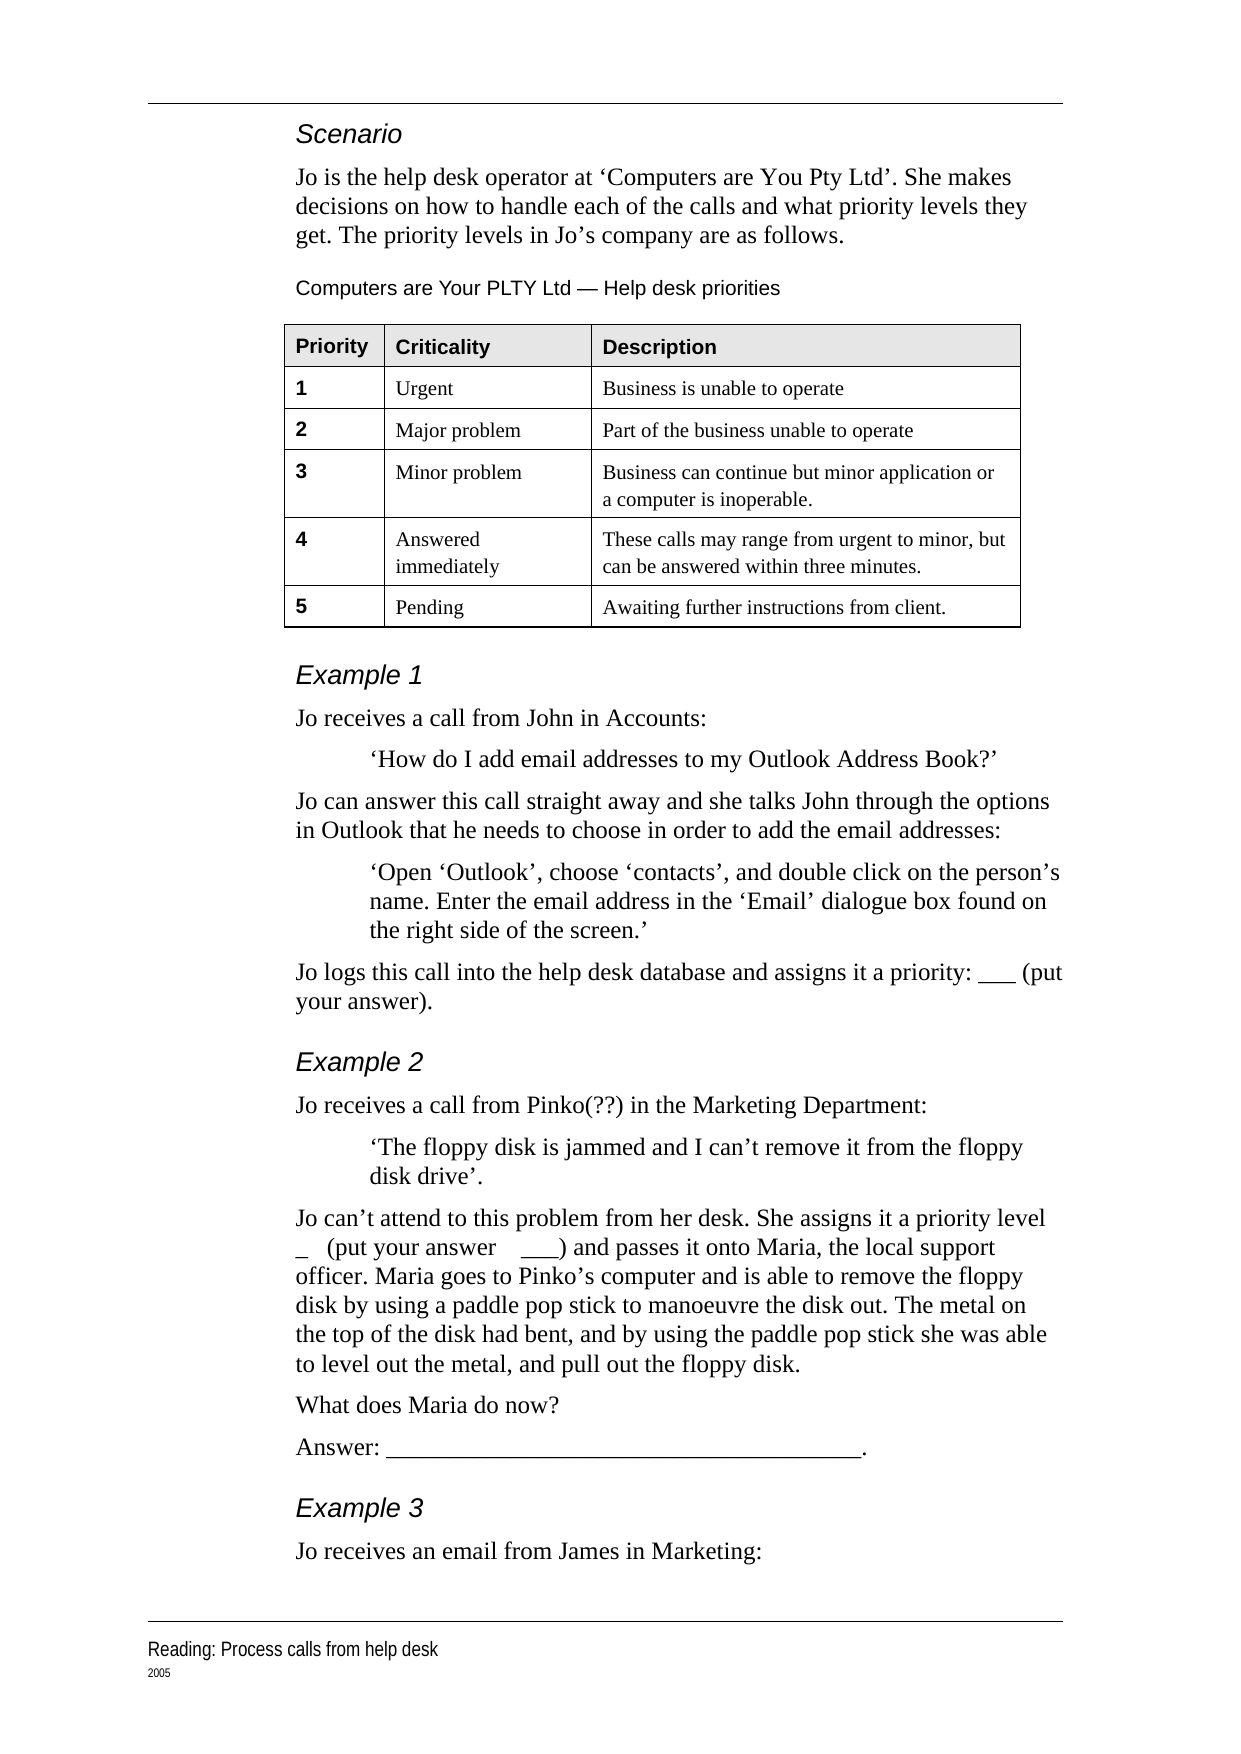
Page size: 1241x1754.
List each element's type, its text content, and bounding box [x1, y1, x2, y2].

table_cell 3 [285, 450, 384, 517]
text Jo is the help desk operator at ‘Computers are You Pty Ltd’. She makes decisions on how to handle each of the calls and what priority levels they get. The priority levels in Jo’s company are as follows. [295, 162, 1063, 249]
text Computers are Your PLTY Ltd — Help desk priorities [295, 274, 1063, 299]
table_cell Major problem [385, 409, 591, 449]
text ‘Open ‘Outlook’, choose ‘contacts’, and double click on the person’s name. Enter the email address in the ‘Email’ dialogue box found on the right side of the screen.’ [369, 857, 1063, 944]
text What does Maria do now? [295, 1390, 1063, 1419]
text Jo can answer this call straight away and she talks John through the options in Outlook that he needs to choose in order to add the email addresses: [295, 786, 1063, 844]
table_cell These calls may range from urgent to minor, but can be answered within three minutes. [592, 518, 1020, 585]
table_header Priority [285, 325, 384, 366]
text Jo receives a call from Pinko(??) in the Marketing Department: [295, 1090, 1063, 1119]
table_cell 5 [285, 586, 384, 626]
text ‘How do I add email addresses to my Outlook Address Book?’ [369, 744, 1063, 773]
table_cell Business can continue but minor application or a computer is inoperable. [592, 450, 1020, 517]
table_cell 1 [285, 367, 384, 408]
table_cell Business is unable to operate [592, 367, 1020, 408]
table_cell Minor problem [385, 450, 591, 517]
table_cell 4 [285, 518, 384, 585]
text Jo receives an email from James in Marketing: [295, 1536, 1063, 1565]
text Answer: ______________________________________. [295, 1432, 1063, 1461]
table_cell Answered immediately [385, 518, 591, 585]
table_cell Part of the business unable to operate [592, 409, 1020, 449]
table_cell 2 [285, 409, 384, 449]
text Jo can’t attend to this problem from her desk. She assigns it a priority level _ (put your answer ___) and passes it onto Maria, the local support officer. Maria goes to Pinko’s computer and is able to remove the floppy disk by using a paddle pop stick to manoeuvre the disk out. The metal on the top of the disk had bent, and by using the paddle pop stick she was able to level out the metal, and pull out the floppy disk. [295, 1202, 1063, 1377]
table_header Description [592, 325, 1020, 366]
text Jo receives a call from John in Accounts: [295, 702, 1063, 732]
text ‘The floppy disk is jammed and I can’t remove it from the floppy disk drive’. [369, 1132, 1063, 1190]
subtitle Example 3 [295, 1492, 1063, 1523]
text Jo logs this call into the help desk database and assigns it a priority: ___ (put your answer). [295, 957, 1063, 1015]
table_cell Urgent [385, 367, 591, 408]
table_cell Awaiting further instructions from client. [592, 586, 1020, 626]
subtitle Example 1 [295, 659, 1063, 690]
subtitle Example 2 [295, 1046, 1063, 1077]
table_cell Pending [385, 586, 591, 626]
subtitle Scenario [295, 118, 1063, 149]
table_header Criticality [385, 325, 591, 366]
